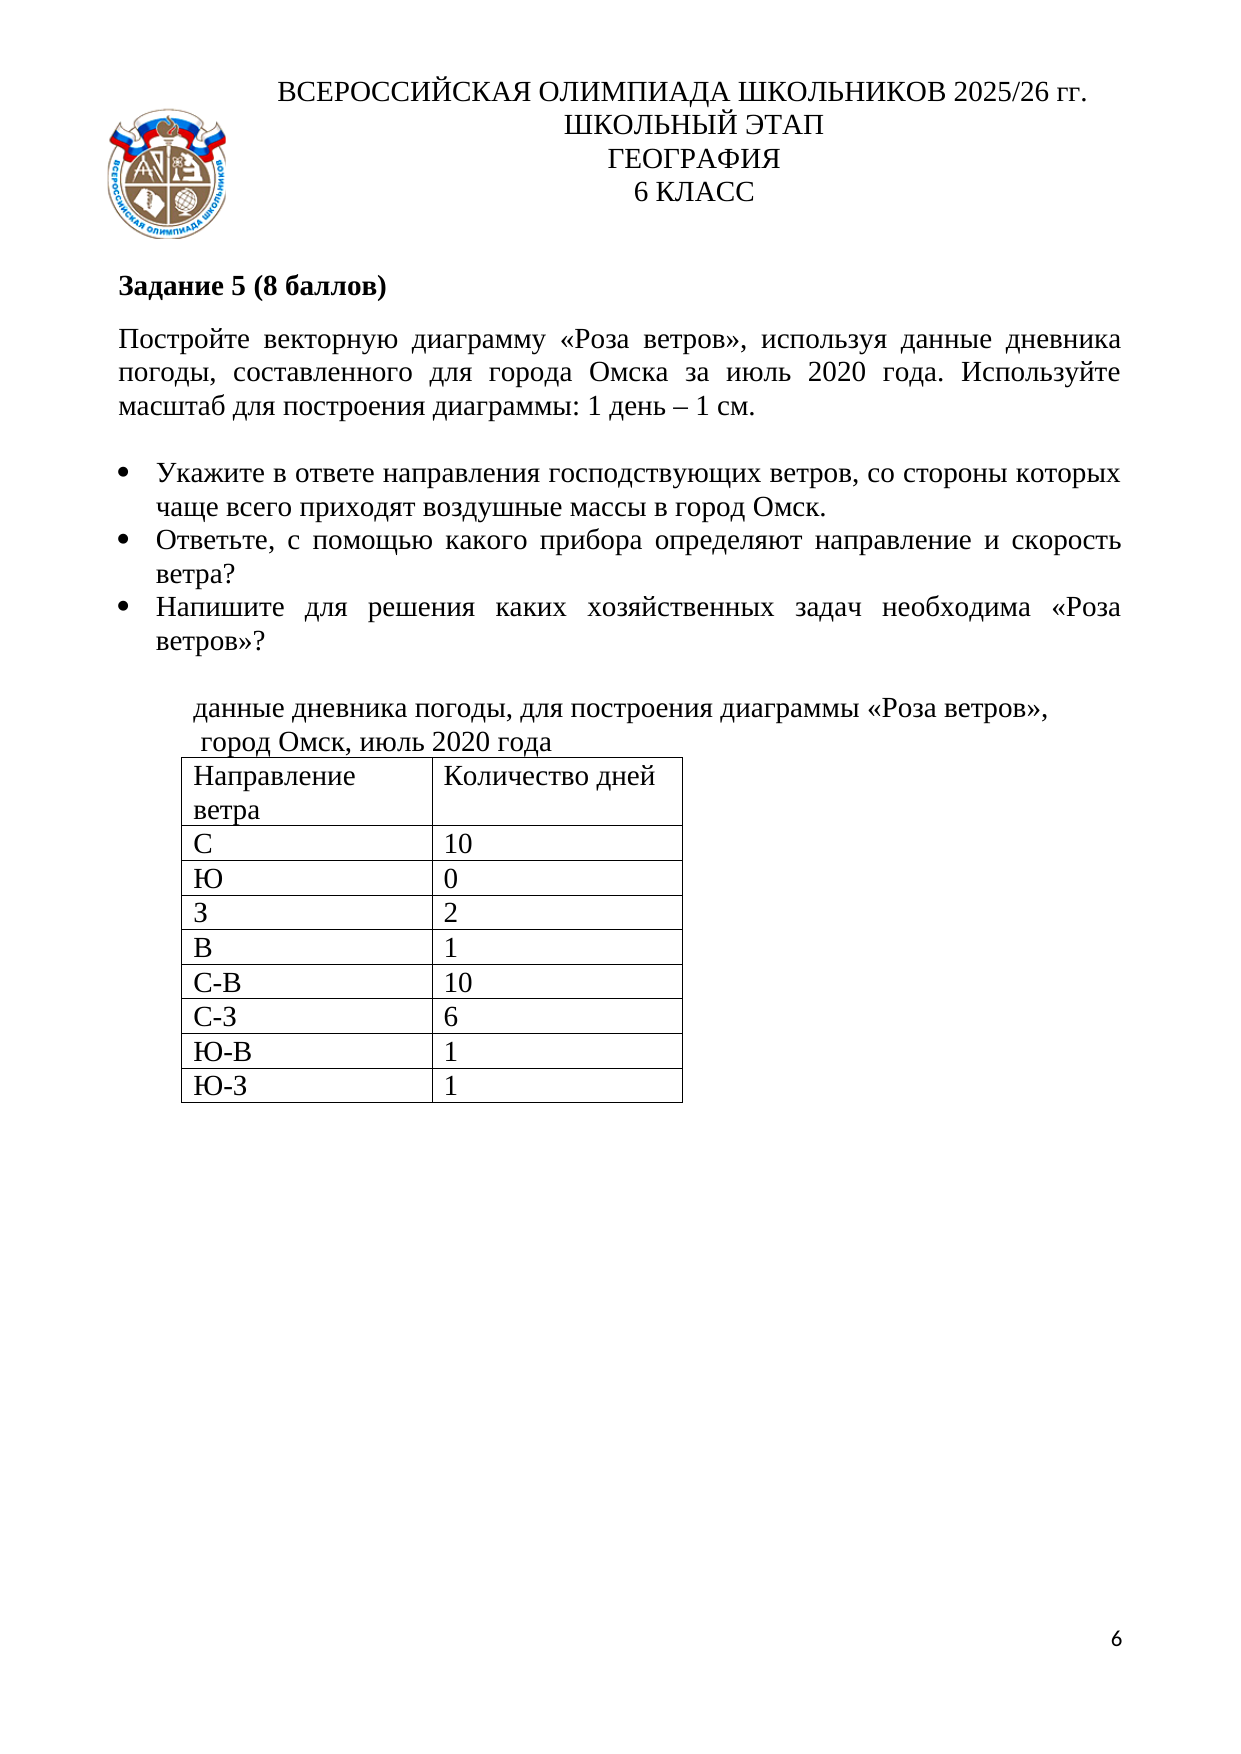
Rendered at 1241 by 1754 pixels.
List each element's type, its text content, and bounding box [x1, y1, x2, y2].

table_cell 10 [433, 965, 682, 998]
table_cell С-З [182, 999, 432, 1033]
list Ответьте, с помощью какого прибора определяют направление и скорость ветра? [118, 522, 1122, 589]
table_header Направление ветра [182, 758, 432, 825]
table_header Количество дней [433, 758, 682, 825]
list данные дневника погоды, для построения диаграммы «Роза ветров», [193, 690, 1122, 724]
table_cell З [182, 896, 432, 929]
picture [106, 106, 229, 241]
table_cell 1 [433, 930, 682, 964]
text Постройте векторную диаграмму «Роза ветров», используя данные дневника погоды, составленного для города Омска за июль 2020 года. Используйте масштаб для построения диаграммы: 1 день – 1 см. [118, 321, 1122, 422]
list Укажите в ответе направления господствующих ветров, со стороны которых чаще всего приходят воздушные массы в город Омск. [118, 455, 1122, 522]
list Напишите для решения каких хозяйственных задач необходима «Роза ветров»? [118, 589, 1122, 657]
table_cell С-В [182, 965, 432, 998]
table_cell С [182, 826, 432, 860]
table_cell Ю-В [182, 1034, 432, 1067]
table_cell 10 [433, 826, 682, 860]
text Задание 5 (8 баллов) [118, 268, 1122, 302]
list город Омск, июль 2020 года [193, 724, 1122, 757]
table_cell Ю-З [182, 1069, 432, 1102]
table_cell 1 [433, 1034, 682, 1067]
table_cell 6 [433, 999, 682, 1033]
table_cell 0 [433, 861, 682, 894]
table_cell 1 [433, 1069, 682, 1102]
table_cell 2 [433, 896, 682, 929]
table_cell В [182, 930, 432, 964]
table_cell Ю [182, 861, 432, 894]
